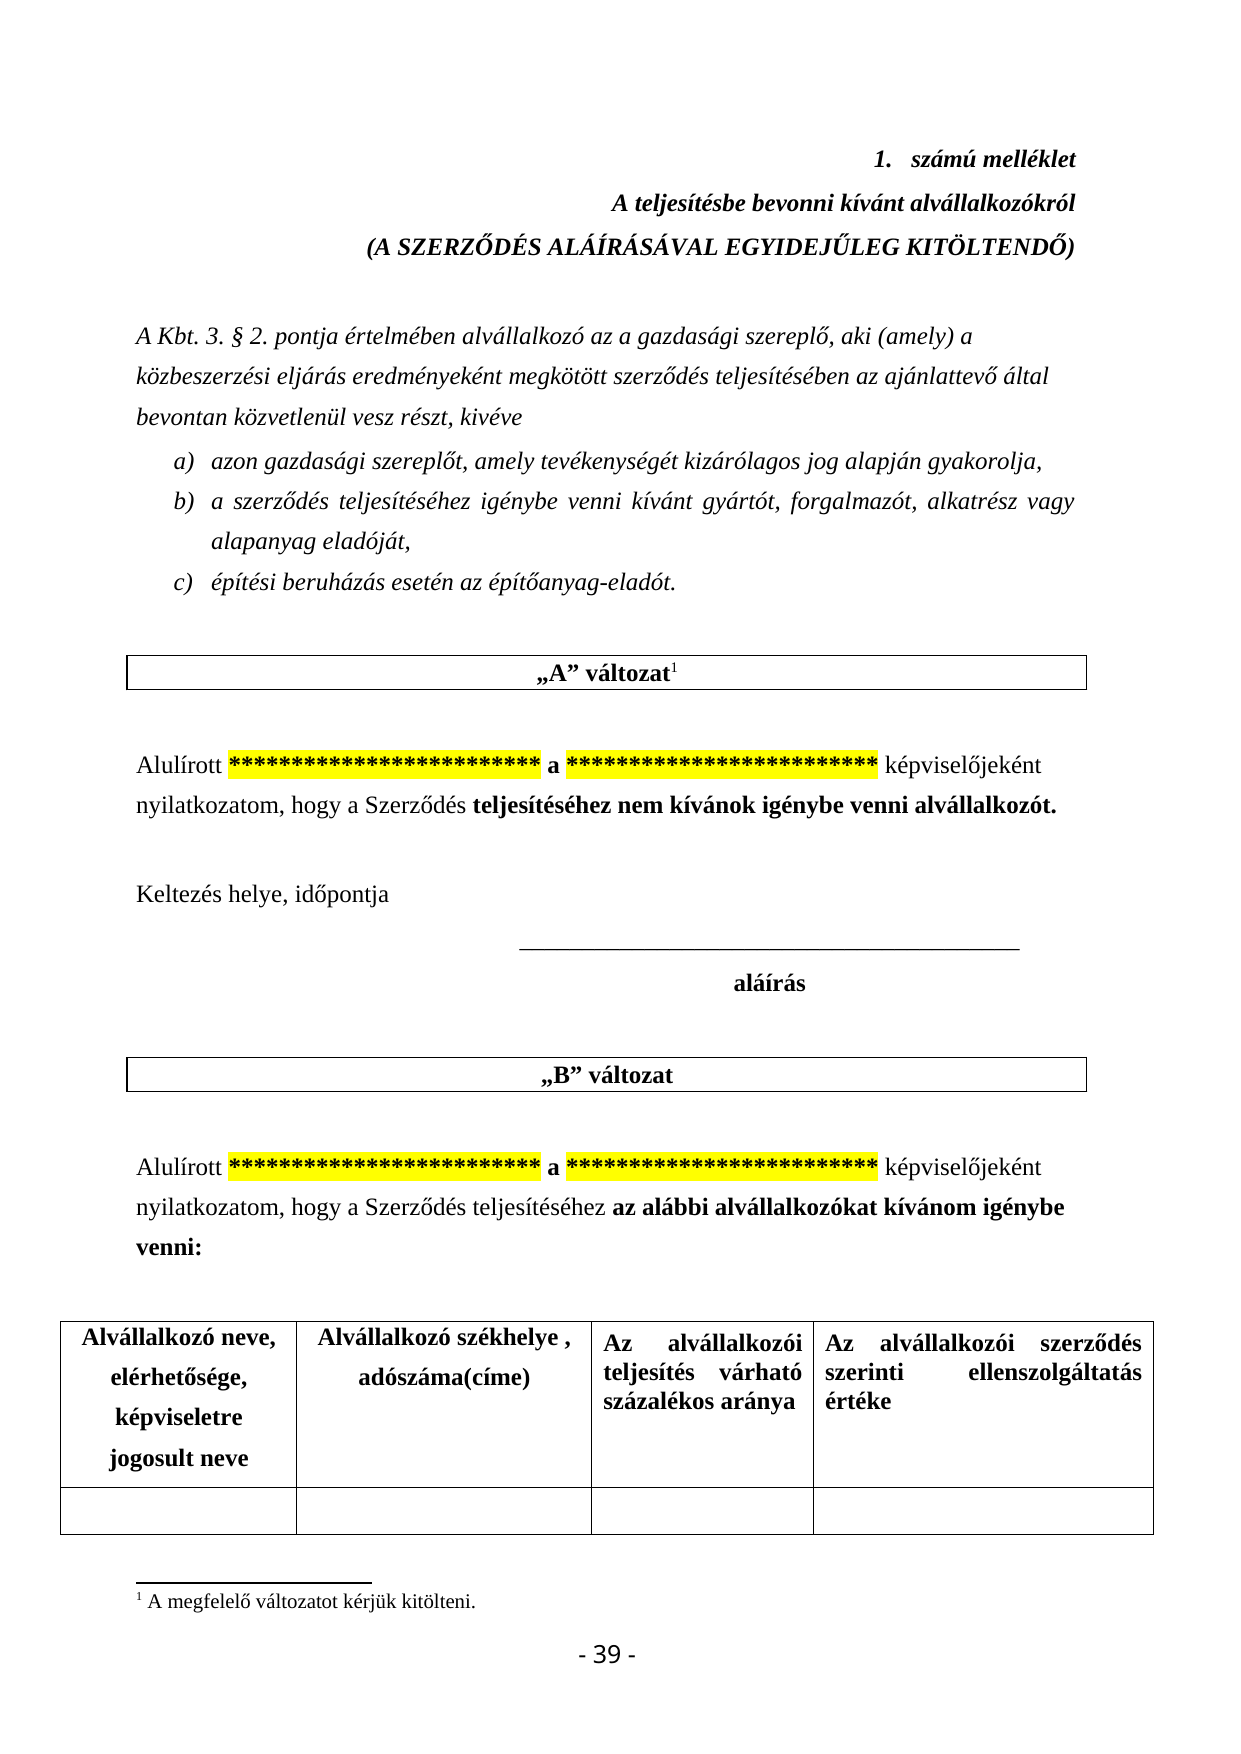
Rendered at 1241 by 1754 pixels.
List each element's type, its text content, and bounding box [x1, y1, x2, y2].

text A Kbt. 3. § 2. pontja értelmében alvállalkozó az a gazdasági szereplő, aki (amely) a közbeszerzési eljárás eredményeként megkötött szerződés teljesítésében az ajánlattevő által bevontan közvetlenül vesz részt, kivéve [136, 321, 1078, 430]
text (A SZERZŐDÉS ALÁÍRÁSÁVAL EGYIDEJŰLEG KITÖLTENDŐ) [136, 232, 1078, 261]
table_cell [297, 1488, 591, 1534]
list számú melléklet [342, 144, 1078, 172]
table_cell [61, 1488, 296, 1534]
text A teljesítésbe bevonni kívánt alvállalkozókról [136, 188, 1078, 217]
table_header Alvállalkozó neve, elérhetősége, képviseletre jogosult neve [61, 1322, 296, 1487]
text „A” változat [128, 656, 1086, 689]
table_header Alvállalkozó székhelye , adószáma(címe) [297, 1322, 591, 1487]
list azon gazdasági szereplőt, amely tevékenységét kizárólagos jog alapján gyakorolja, [173, 446, 1078, 475]
table_header Az alvállalkozói szerződés szerinti ellenszolgáltatás értéke [814, 1322, 1153, 1487]
table_header Az alvállalkozói teljesítés várható százalékos aránya [592, 1322, 813, 1487]
list építési beruházás esetén az építőanyag-eladót. [173, 567, 1078, 595]
text Alulírott ************************* a ************************* képviselőjeként nyilatkozatom, hogy a Szerződés teljesítéséhez nem kívánok igénybe venni alvállalkozót. [136, 750, 1078, 819]
text „B” változat [128, 1058, 1086, 1091]
text aláírás [461, 968, 1078, 997]
table_cell [592, 1488, 813, 1534]
text ________________________________________ [461, 924, 1078, 952]
table_cell [814, 1488, 1153, 1534]
list a szerződés teljesítéséhez igénybe venni kívánt gyártót, forgalmazót, alkatrész vagy alapanyag eladóját, [173, 486, 1078, 555]
text Keltezés helye, időpontja [136, 879, 1078, 908]
text Alulírott ************************* a ************************* képviselőjeként nyilatkozatom, hogy a Szerződés teljesítéséhez az alábbi alvállalkozókat kívánom igénybe venni: [136, 1152, 1078, 1261]
